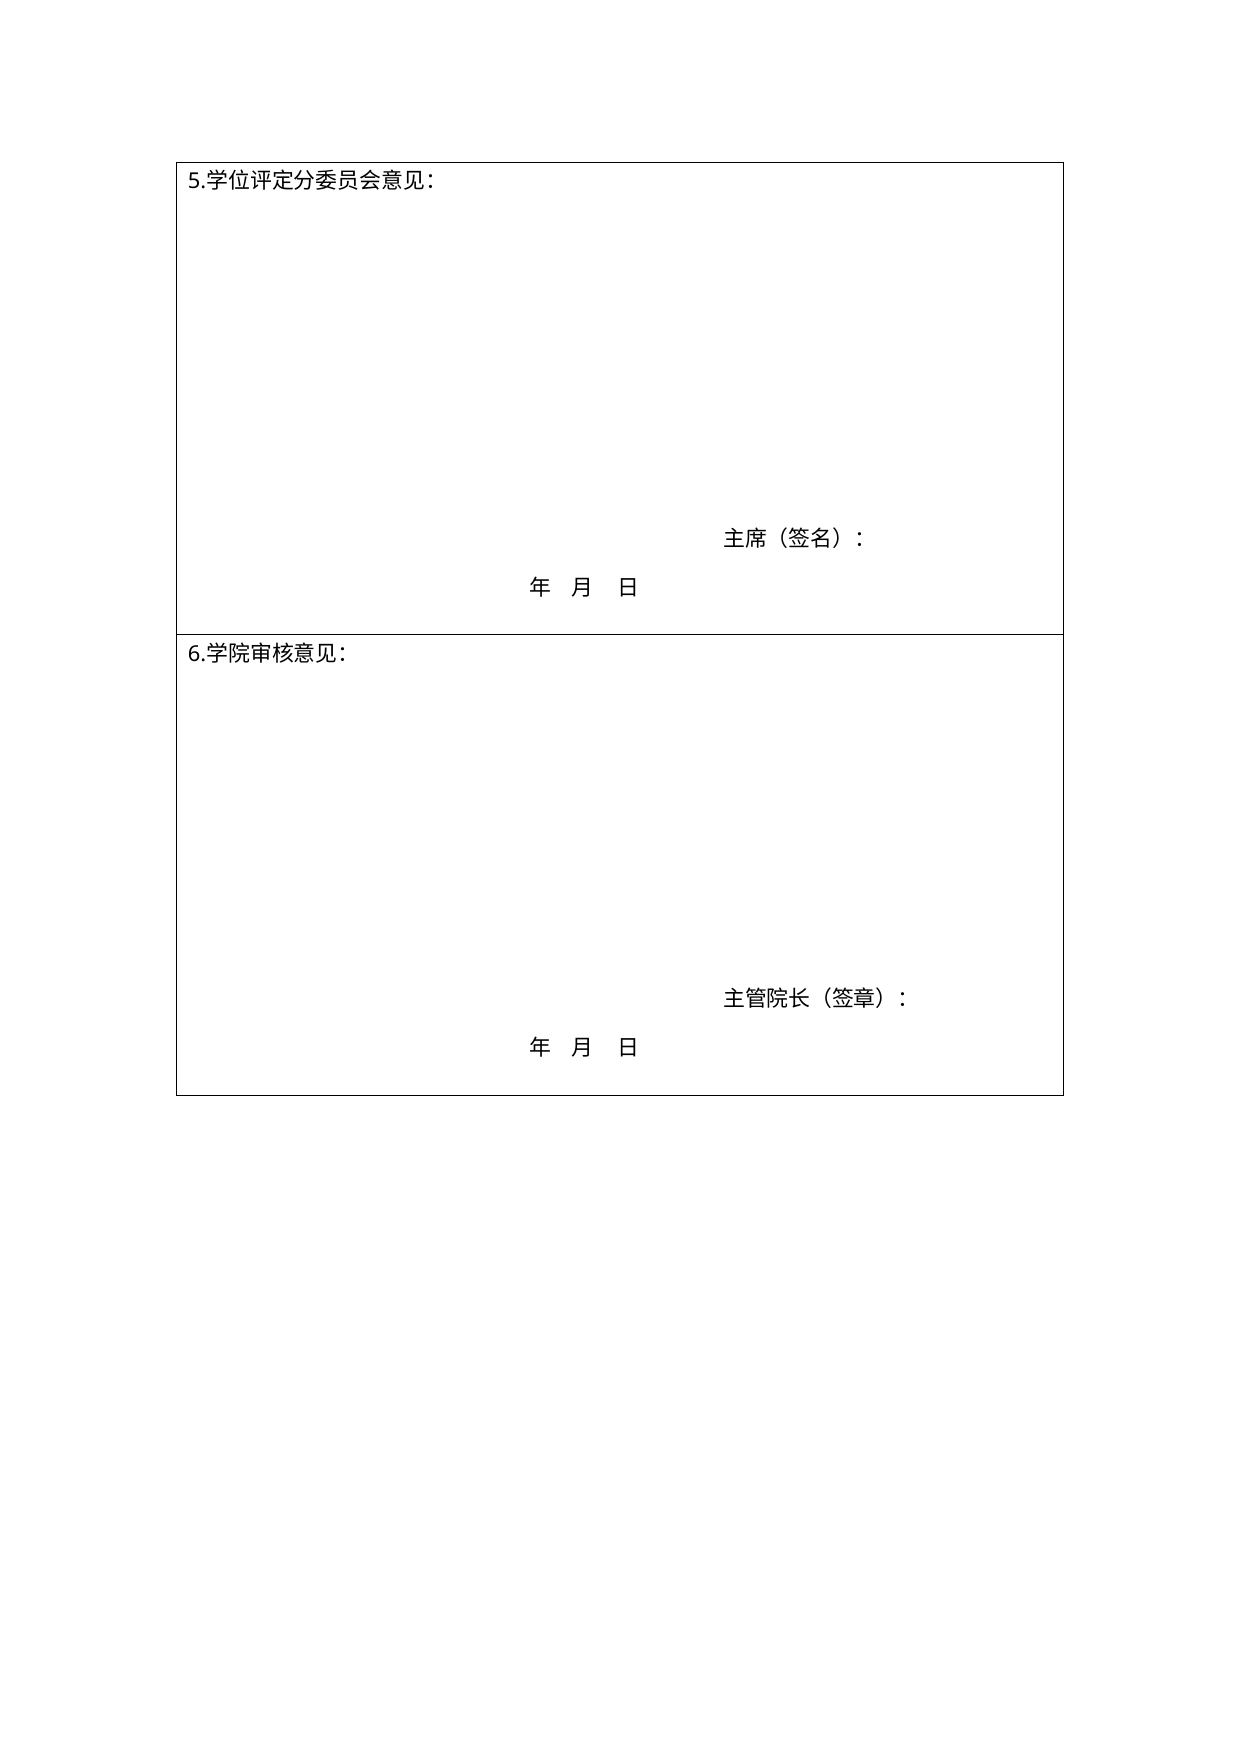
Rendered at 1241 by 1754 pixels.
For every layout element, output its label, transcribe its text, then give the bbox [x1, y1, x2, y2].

table_cell 5.学位评定分委员会意见： 主席（签名）： 年 月 日 [177, 163, 1063, 634]
table_cell 6.学院审核意见： 主管院长（签章）： 年 月 日 [177, 635, 1063, 1095]
